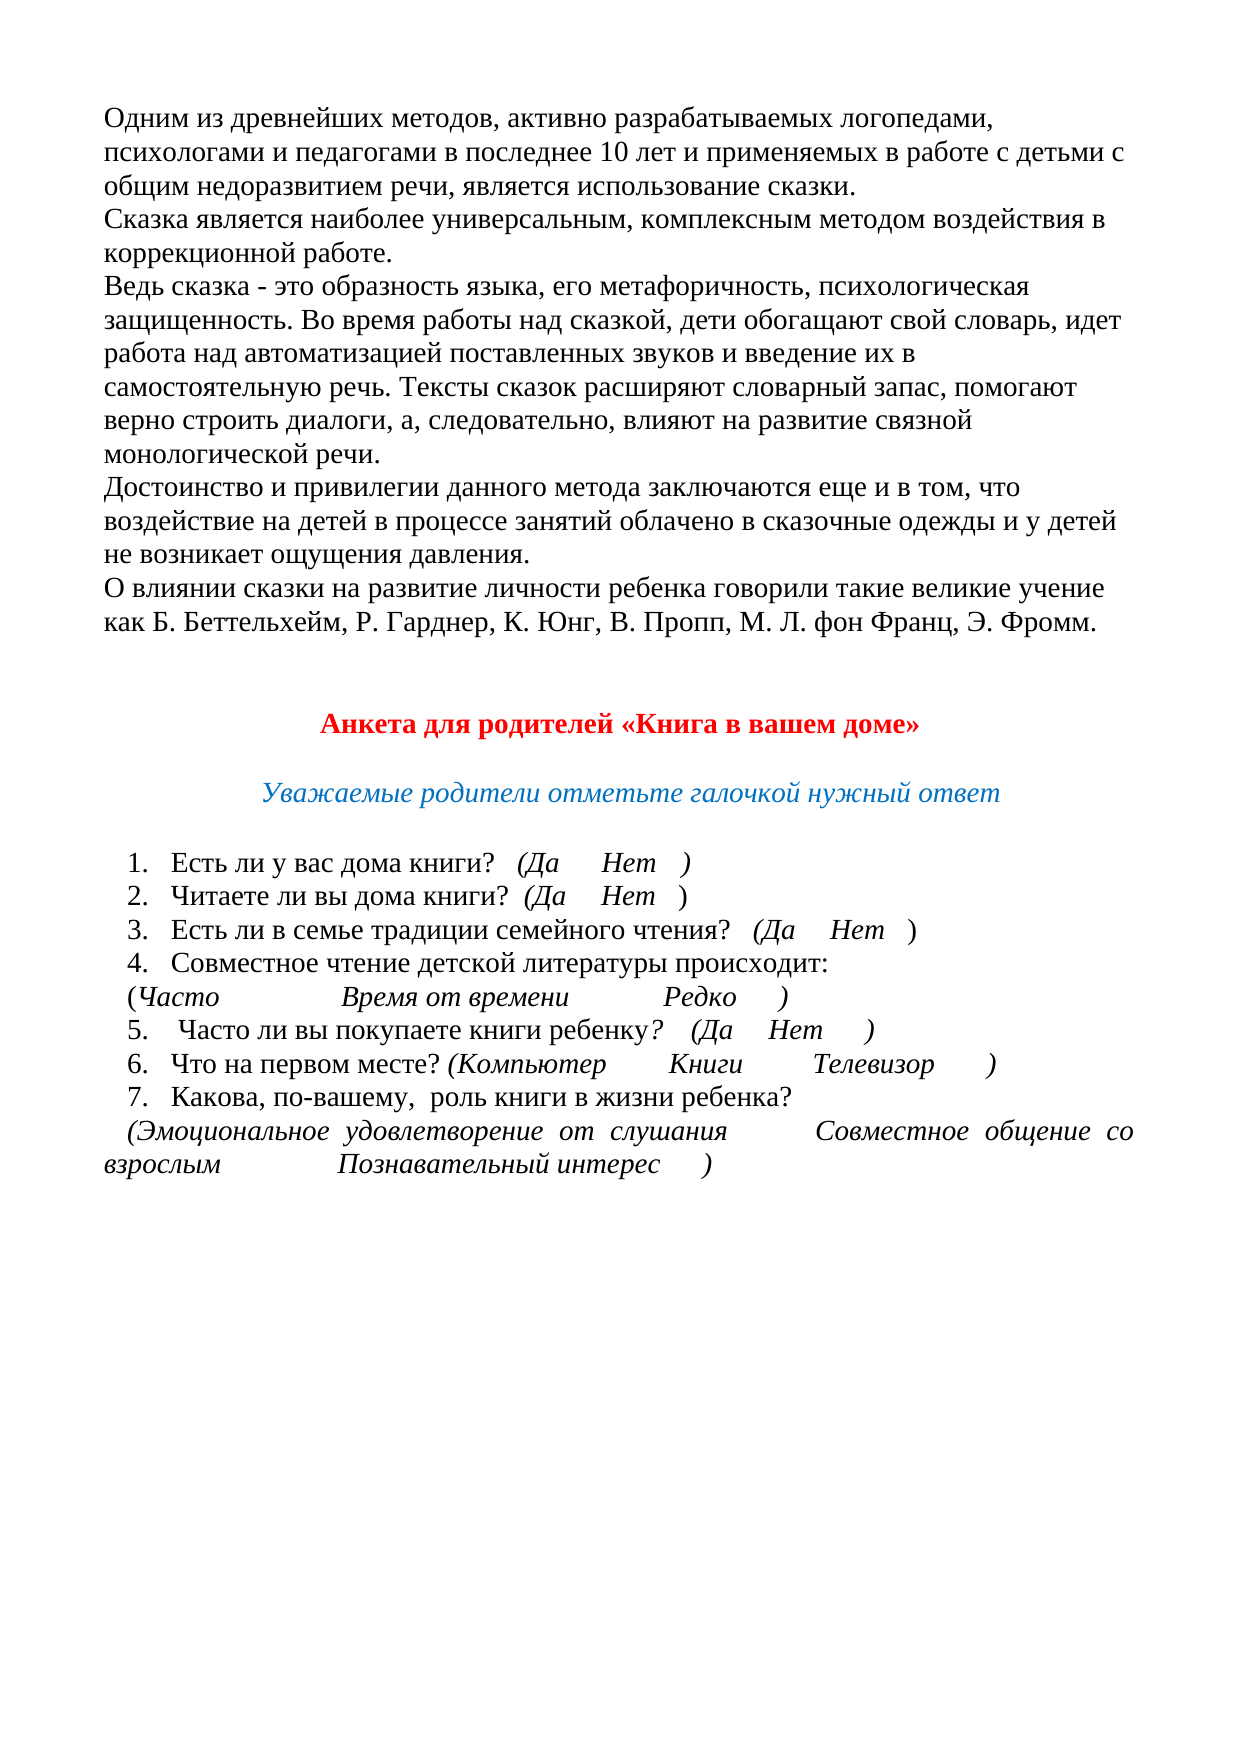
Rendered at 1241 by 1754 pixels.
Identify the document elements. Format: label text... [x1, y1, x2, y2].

text Анкета для родителей «Книга в вашем доме» [103, 706, 1137, 740]
text Ведь сказка - это образность языка, его метафоричность, психологическая защищенность. Во время работы над сказкой, дети обогащают свой словарь, идет работа над автоматизацией поставленных звуков и введение их в самостоятельную речь. Тексты сказок расширяют словарный запас, помогают верно строить диалоги, а, следовательно, влияют на развитие связной монологической речи. Достоинство и привилегии данного метода заключаются еще и в том, что воздействие на детей в процессе занятий облачено в сказочные одежды и у детей не возникает ощущения давления. О влиянии сказки на развитие личности ребенка говорили такие великие учение как Б. Беттельхейм, Р. Гарднер, К. Юнг, В. Пропп, М. Л. фон Франц, Э. Фромм. [103, 268, 1137, 637]
text 1. Есть ли у вас дома книги? (Да Нет ) [103, 845, 1137, 878]
text 3. Есть ли в семье традиции семейного чтения? (Да Нет ) [103, 912, 1137, 945]
text Уважаемые родители отметьте галочкой нужный ответ [103, 776, 1137, 809]
text 5. Часто ли вы покупаете книги ребенку? (Да Нет ) [103, 1012, 1137, 1046]
text 7. Какова, по-вашему, роль книги в жизни ребенка? [103, 1079, 1137, 1113]
text 6. Что на первом месте? (Компьютер Книги Телевизор ) [103, 1046, 1137, 1079]
text 2. Читаете ли вы дома книги? (Да Нет ) [103, 878, 1137, 912]
text (Часто Время от времени Редко ) [103, 979, 1137, 1012]
text 4. Совместное чтение детской литературы происходит: [103, 945, 1137, 979]
text Одним из древнейших методов, активно разрабатываемых логопедами, психологами и педагогами в последнее 10 лет и применяемых в работе с детьми с общим недоразвитием речи, является использование сказки. Сказка является наиболее универсальным, комплексным методом воздействия в коррекционной работе. [103, 101, 1137, 268]
text (Эмоциональное удовлетворение от слушания Совместное общение со взрослым Познавательный интерес ) [103, 1113, 1137, 1180]
